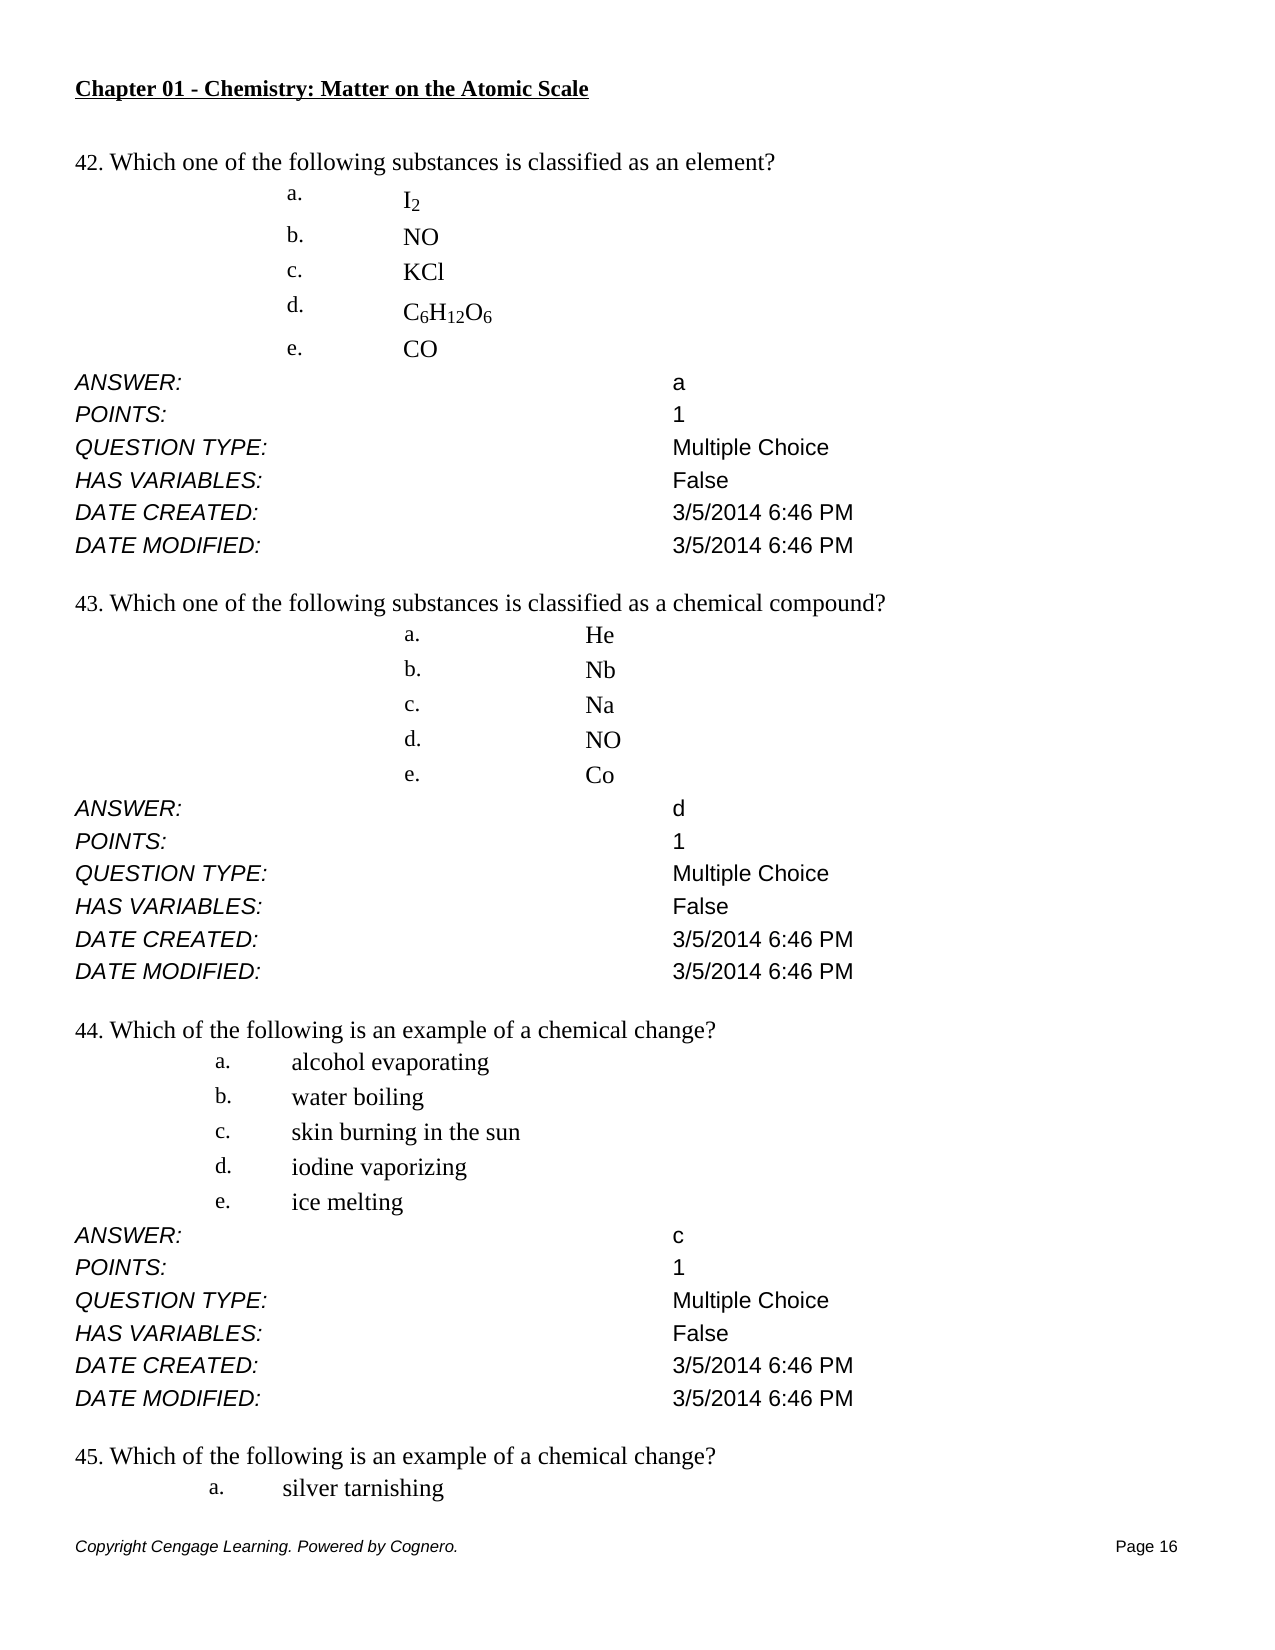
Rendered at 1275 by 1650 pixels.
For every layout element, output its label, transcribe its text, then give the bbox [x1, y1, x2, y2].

table_header 43. Which one of the following substances is classified as a chemical compound? [75, 588, 1200, 988]
table_header 42. Which one of the following substances is classified as an element? [75, 148, 1200, 561]
table_header 44. Which of the following is an example of a chemical change? [75, 1015, 1200, 1414]
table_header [75, 1441, 1200, 1505]
